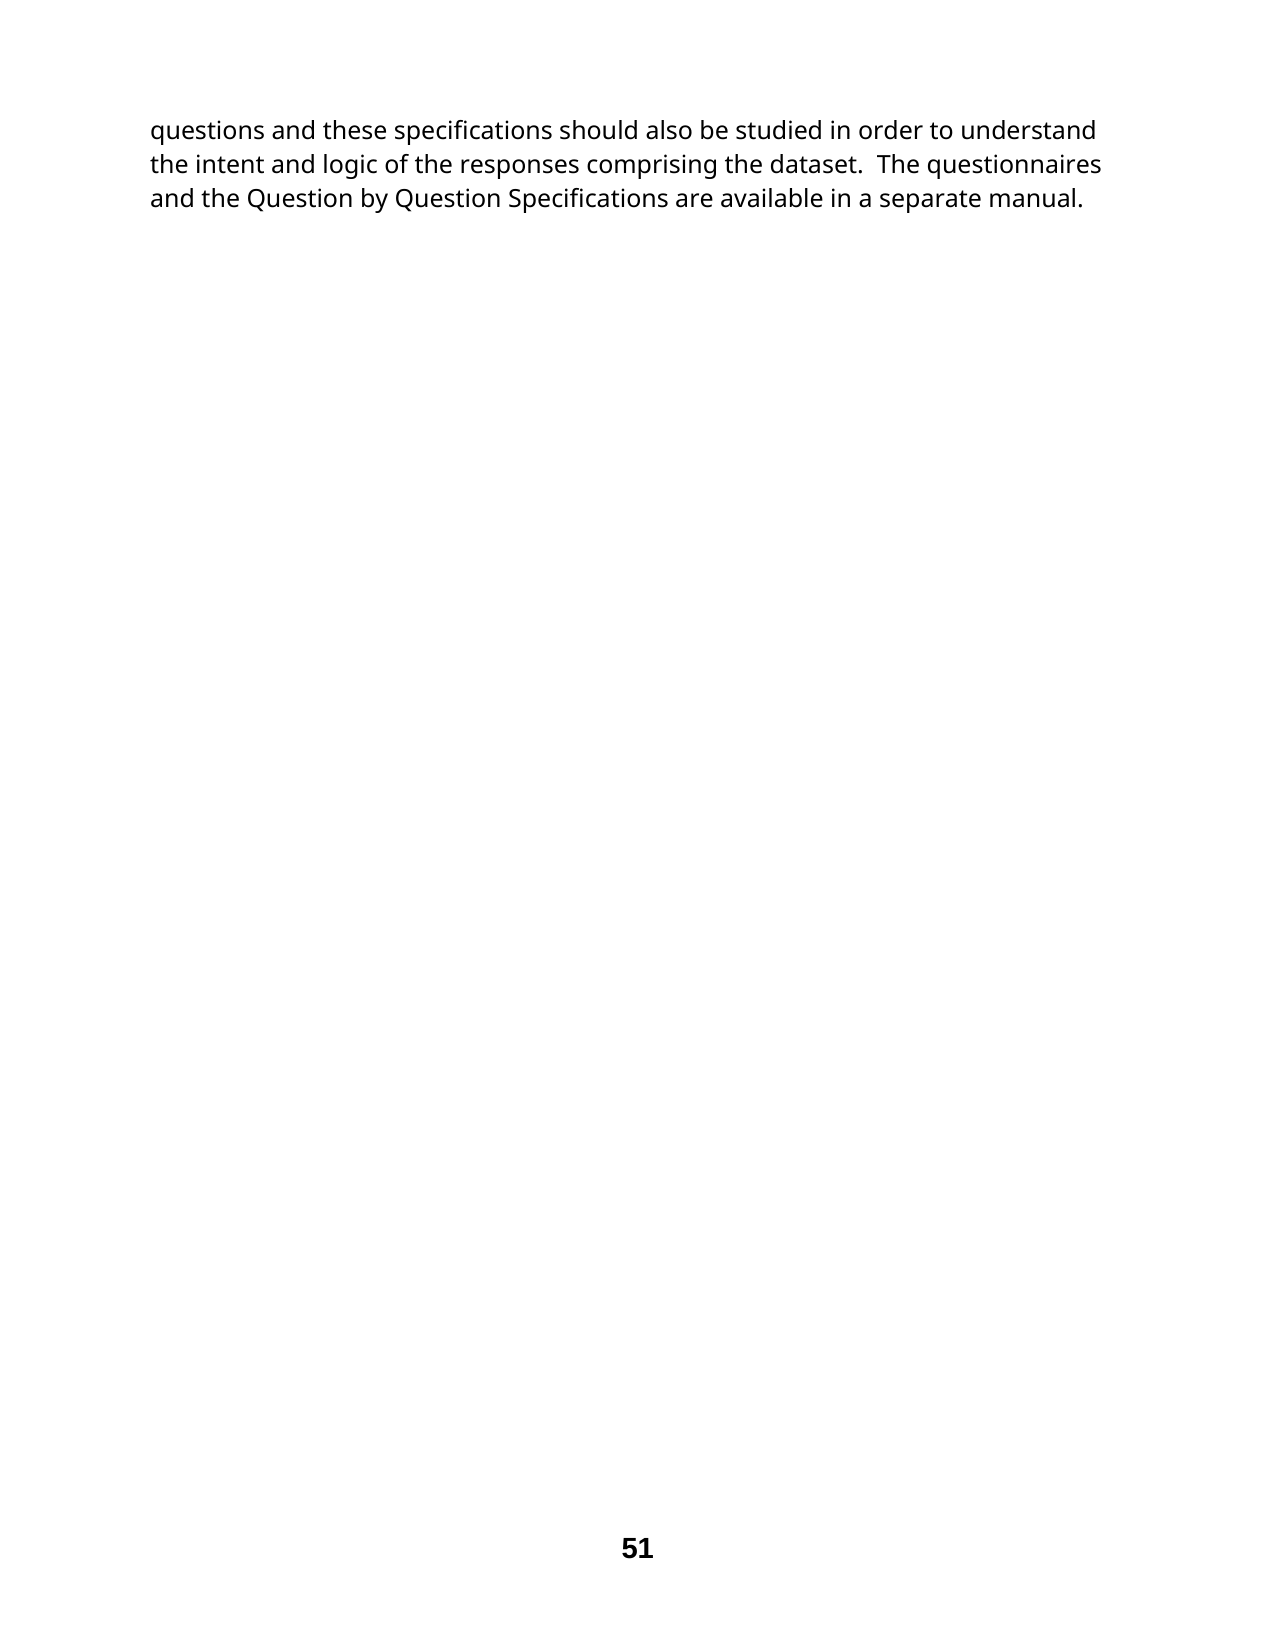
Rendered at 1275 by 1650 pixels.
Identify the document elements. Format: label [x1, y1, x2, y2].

text [150, 112, 1140, 215]
